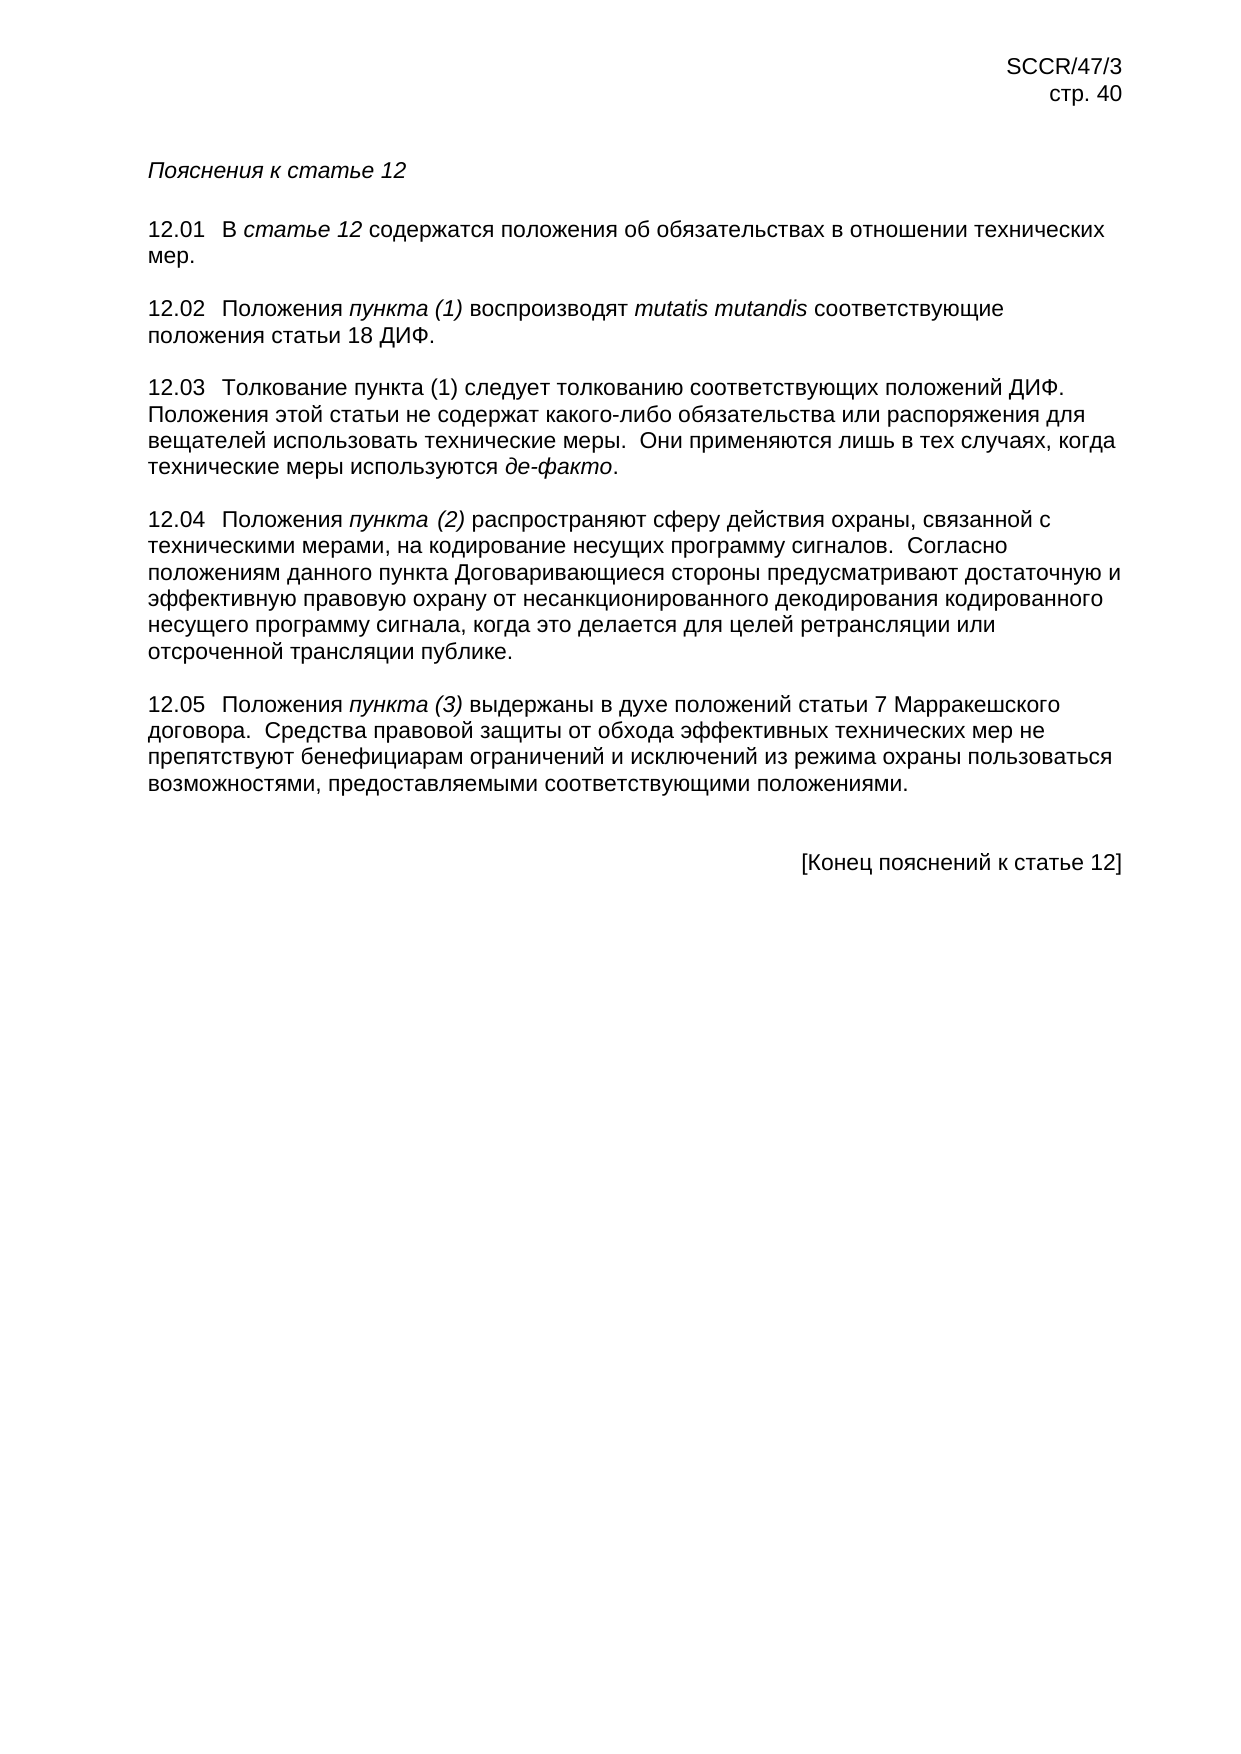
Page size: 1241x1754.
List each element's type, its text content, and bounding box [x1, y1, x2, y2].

text 12.03 Толкование пункта (1) следует толкованию соответствующих положений ДИФ. Положения этой статьи не содержат какого-либо обязательства или распоряжения для вещателей использовать технические меры. Они применяются лишь в тех случаях, когда технические меры используются де-факто. [148, 374, 1122, 480]
subtitle Пояснения к статье 12 [148, 157, 1122, 183]
text 12.02 Положения пункта (1) воспроизводят mutatis mutandis соответствующие положения статьи 18 ДИФ. [148, 295, 1122, 348]
text 12.01 В статье 12 содержатся положения об обязательствах в отношении технических мер. [148, 216, 1122, 269]
text 12.04 Положения пункта (2) распространяют сферу действия охраны, связанной с техническими мерами, на кодирование несущих программу сигналов. Согласно положениям данного пункта Договаривающиеся стороны предусматривают достаточную и эффективную правовую охрану от несанкционированного декодирования кодированного несущего программу сигнала, когда это делается для целей ретрансляции или отсроченной трансляции публике. [148, 506, 1122, 664]
text 12.05 Положения пункта (3) выдержаны в духе положений статьи 7 Марракешского договора. Средства правовой защиты от обхода эффективных технических мер не препятствуют бенефициарам ограничений и исключений из режима охраны пользоваться возможностями, предоставляемыми соответствующими положениями. [148, 691, 1122, 796]
text [Конец пояснений к статье 12] [148, 849, 1122, 875]
